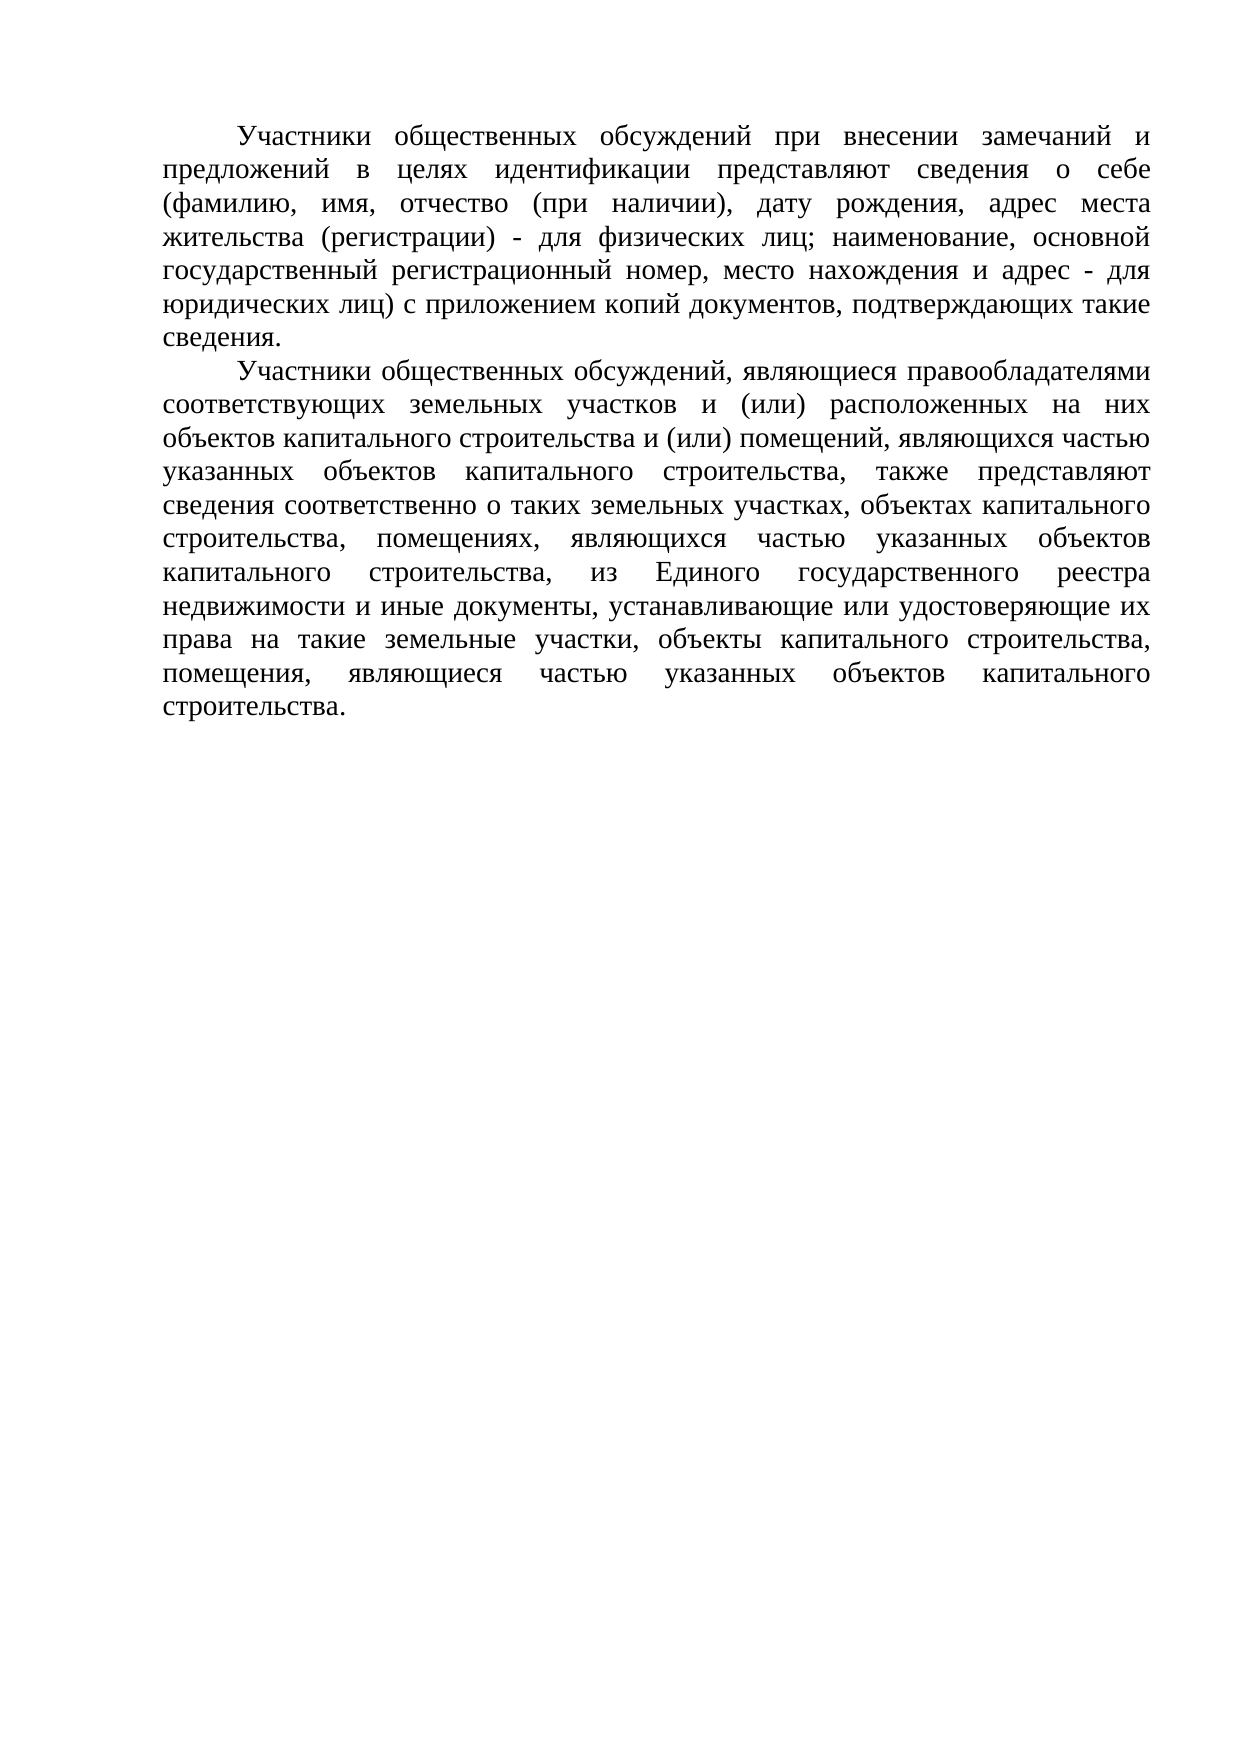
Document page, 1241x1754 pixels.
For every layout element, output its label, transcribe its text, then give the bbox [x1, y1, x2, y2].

text Участники общественных обсуждений, являющиеся правообладателями соответствующих земельных участков и (или) расположенных на них объектов капитального строительства и (или) помещений, являющихся частью указанных объектов капитального строительства, также представляют сведения соответственно о таких земельных участках, объектах капитального строительства, помещениях, являющихся частью указанных объектов капитального строительства, из Единого государственного реестра недвижимости и иные документы, устанавливающие или удостоверяющие их права на такие земельные участки, объекты капитального строительства, помещения, являющиеся частью указанных объектов капитального строительства. [162, 353, 1152, 722]
text Участники общественных обсуждений при внесении замечаний и предложений в целях идентификации представляют сведения о себе (фамилию, имя, отчество (при наличии), дату рождения, адрес места жительства (регистрации) - для физических лиц; наименование, основной государственный регистрационный номер, место нахождения и адрес - для юридических лиц) с приложением копий документов, подтверждающих такие сведения. [162, 118, 1152, 353]
